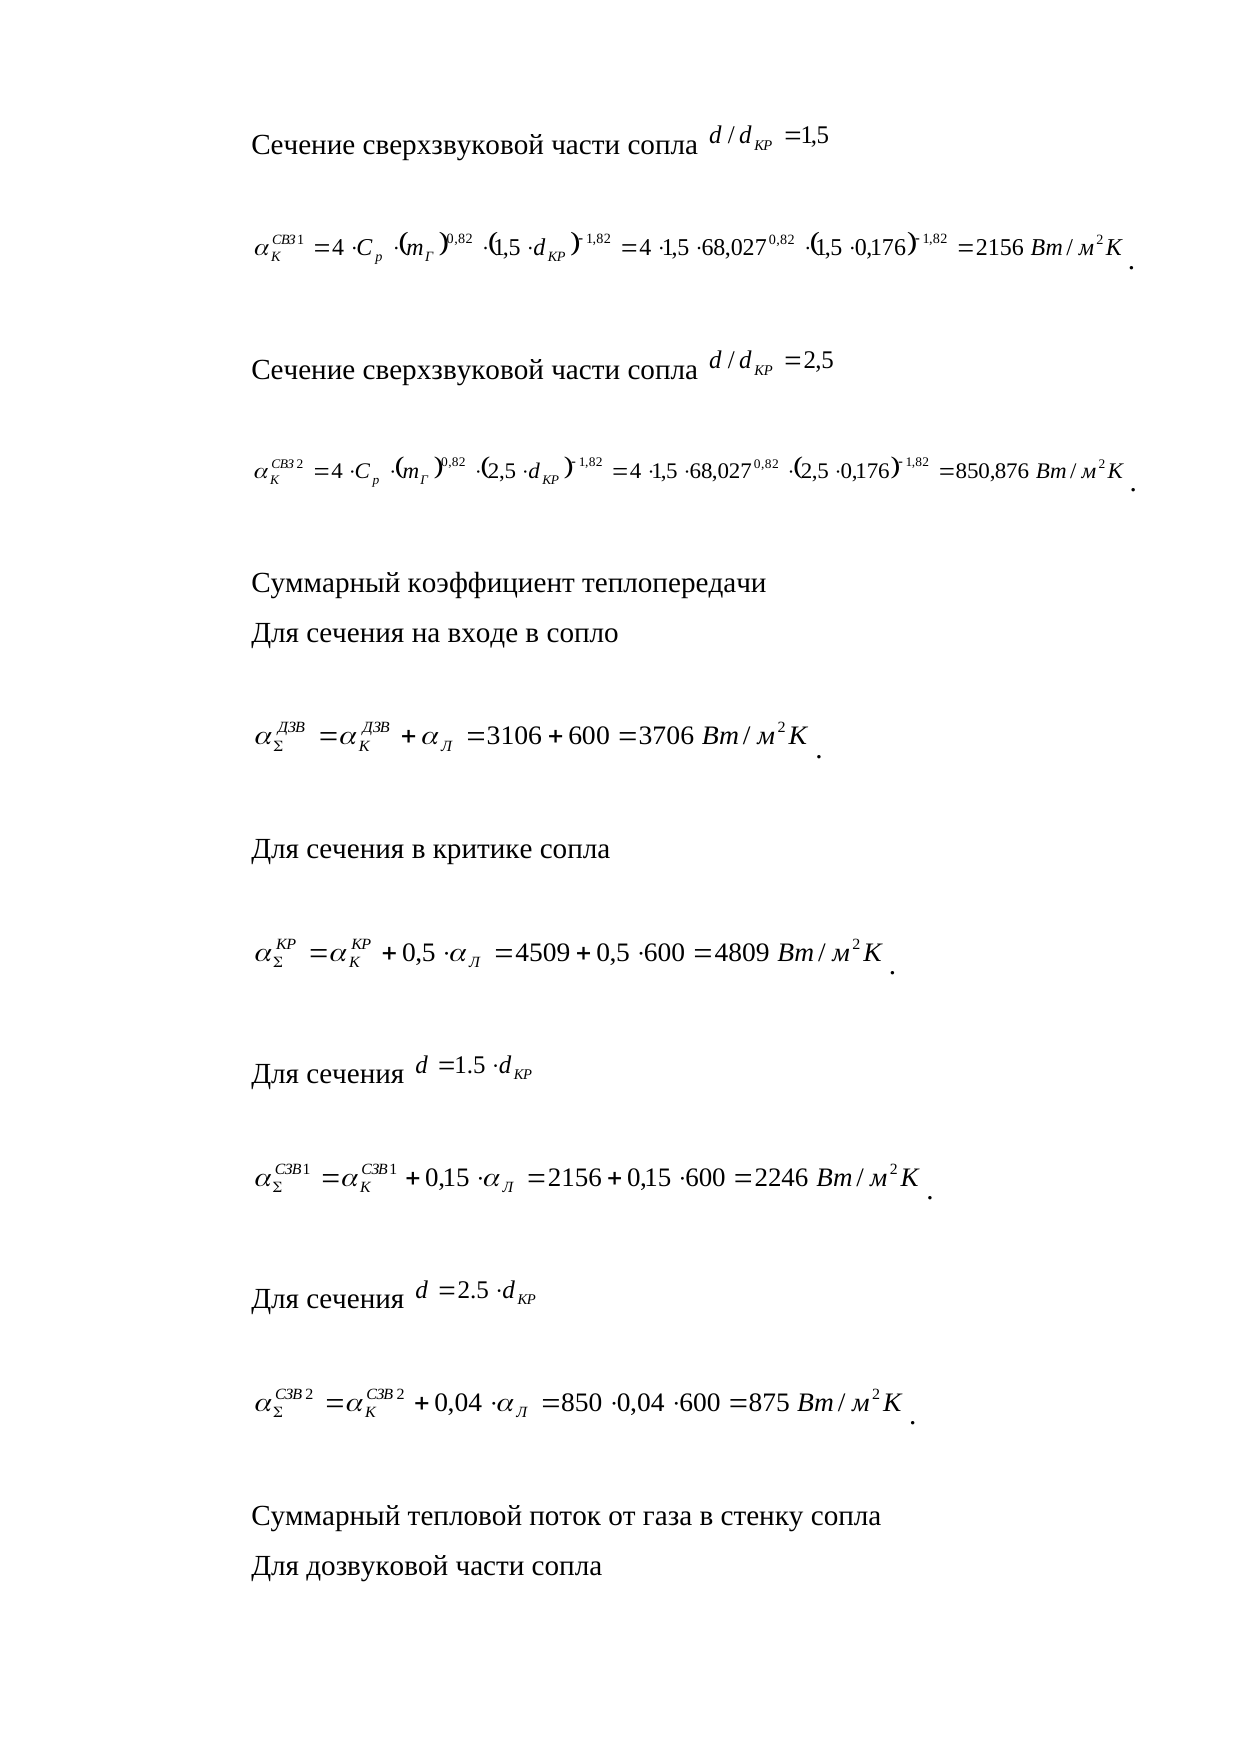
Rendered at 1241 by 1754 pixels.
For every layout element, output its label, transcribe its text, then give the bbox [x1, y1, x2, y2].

text Для сечения [177, 1048, 1152, 1090]
text Суммарный коэффициент теплопередачи [177, 565, 1152, 598]
text Для сечения на входе в сопло [177, 615, 1152, 649]
text Для сечения [177, 1273, 1152, 1315]
text Суммарный тепловой поток от газа в стенку сопла [177, 1498, 1152, 1531]
text Для сечения в критике сопла [177, 832, 1152, 865]
text . [177, 932, 1152, 981]
text Сечение сверхзвуковой части сопла [177, 343, 1152, 385]
text . [177, 452, 1152, 498]
text . [177, 227, 1152, 276]
text Для дозвуковой части сопла [177, 1548, 1152, 1582]
text . [177, 1157, 1152, 1206]
text Сечение сверхзвуковой части сопла [177, 118, 1152, 160]
text . [177, 716, 1152, 764]
text . [177, 1382, 1152, 1431]
